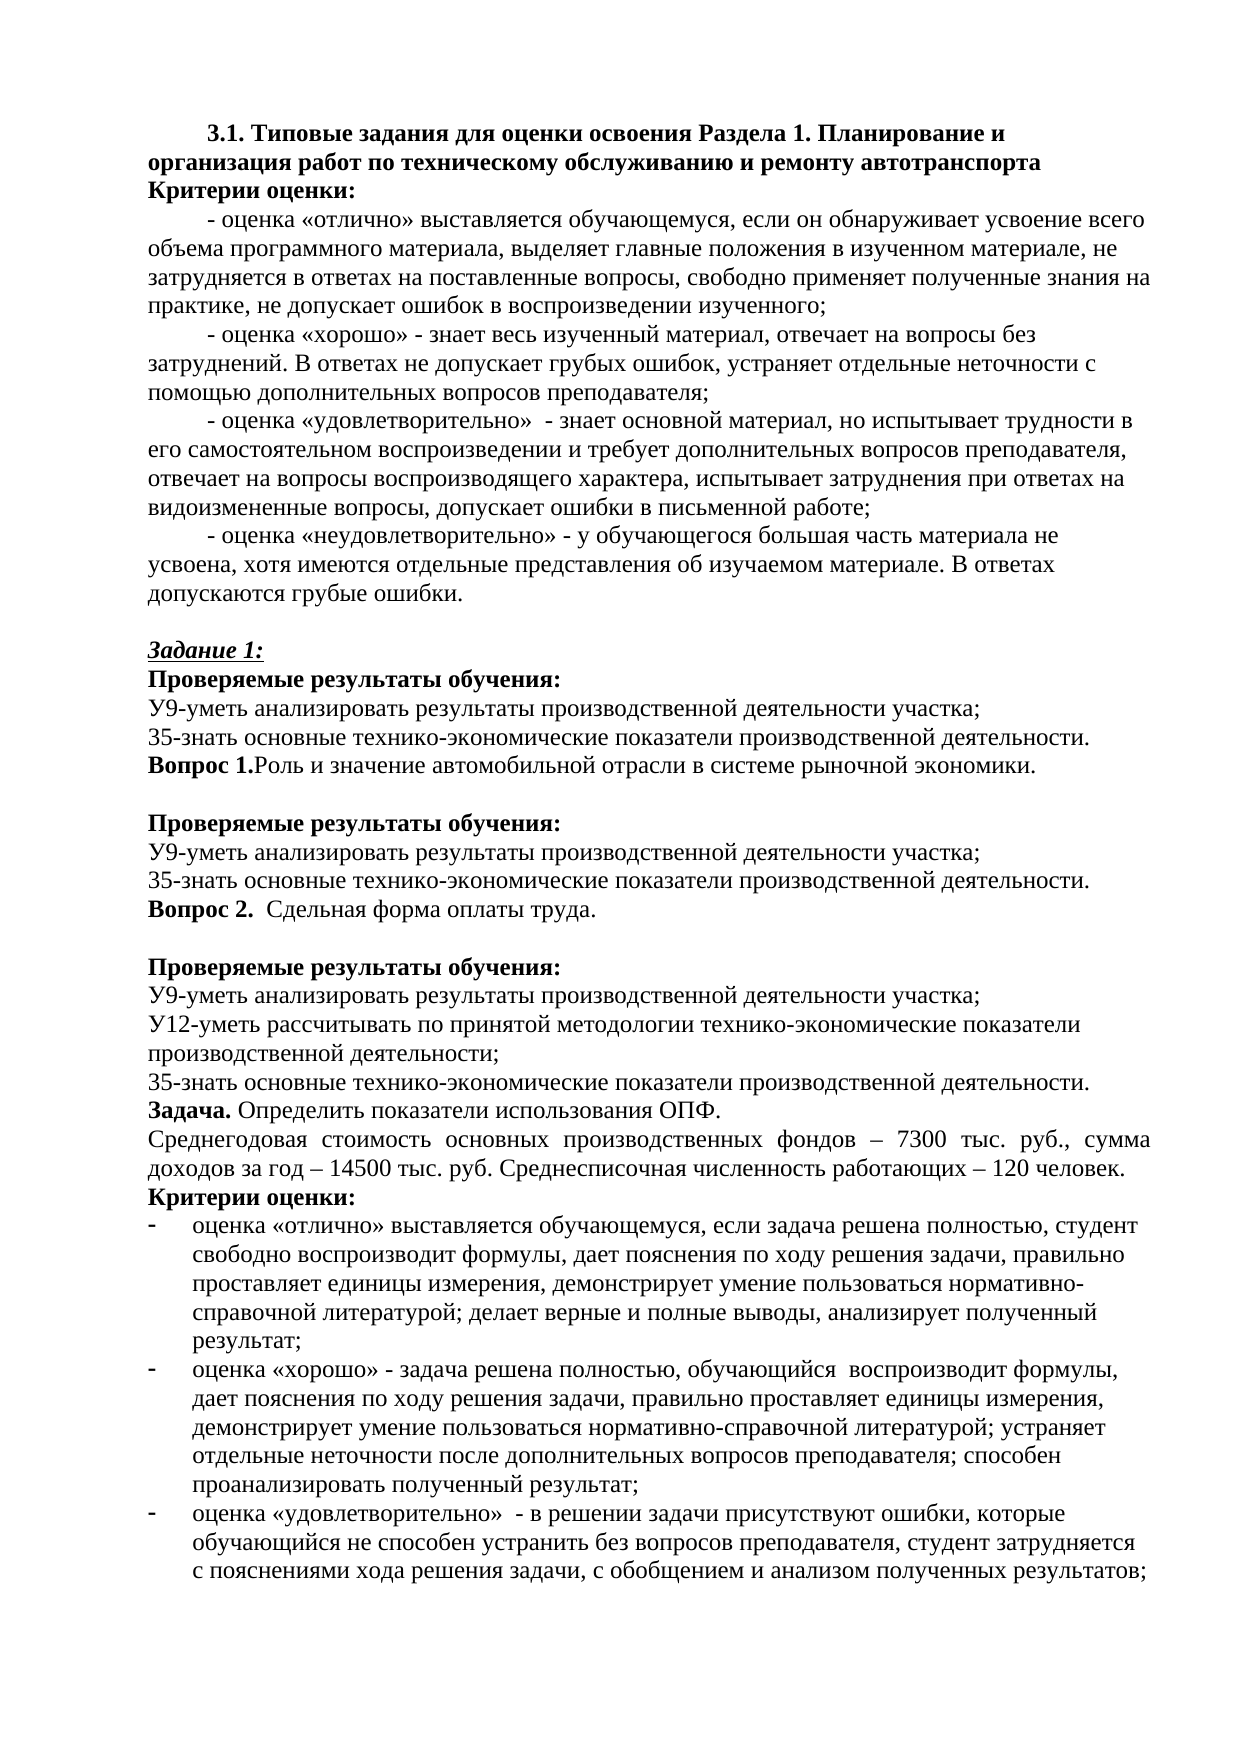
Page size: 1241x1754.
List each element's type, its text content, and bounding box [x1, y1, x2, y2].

text У12-уметь рассчитывать по принятой методологии технико-экономические показатели производственной деятельности; [148, 1009, 1152, 1067]
text У9-уметь анализировать результаты производственной деятельности участка; [148, 837, 1152, 866]
text Задача. Определить показатели использования ОПФ. [148, 1096, 1152, 1124]
text 35-знать основные технико-экономические показатели производственной деятельности. [148, 1067, 1152, 1096]
text - оценка «неудовлетворительно» - у обучающегося большая часть материала не усвоена, хотя имеются отдельные представления об изучаемом материале. В ответах допускаются грубые ошибки. [148, 521, 1152, 607]
text У9-уметь анализировать результаты производственной деятельности участка; [148, 693, 1152, 722]
text 35-знать основные технико-экономические показатели производственной деятельности. [148, 866, 1152, 894]
list оценка «отлично» выставляется обучающемуся, если задача решена полностью, студент свободно воспроизводит формулы, дает пояснения по ходу решения задачи, правильно проставляет единицы измерения, демонстрирует умение пользоваться нормативно-справочной литературой; делает верные и полные выводы, анализирует полученный результат; [148, 1211, 1152, 1354]
list оценка «хорошо» - задача решена полностью, обучающийся воспроизводит формулы, дает пояснения по ходу решения задачи, правильно проставляет единицы измерения, демонстрирует умение пользоваться нормативно-справочной литературой; устраняет отдельные неточности после дополнительных вопросов преподавателя; способен проанализировать полученный результат; [148, 1354, 1152, 1498]
text Проверяемые результаты обучения: [148, 952, 1152, 981]
text Среднегодовая стоимость основных производственных фондов – 7300 тыс. руб., сумма доходов за год – 14500 тыс. руб. Среднесписочная численность работающих – 120 человек. [148, 1124, 1152, 1182]
text Задание 1: [148, 636, 1152, 664]
text Вопрос 1.Роль и значение автомобильной отрасли в системе рыночной экономики. [148, 751, 1152, 779]
list оценка «удовлетворительно» - в решении задачи присутствуют ошибки, которые обучающийся не способен устранить без вопросов преподавателя, студент затрудняется с пояснениями хода решения задачи, с обобщением и анализом полученных результатов; [148, 1498, 1152, 1584]
text Проверяемые результаты обучения: [148, 808, 1152, 837]
text 3.1. Типовые задания для оценки освоения Раздела 1. Планирование и организация работ по техническому обслуживанию и ремонту автотранспорта Критерии оценки: [148, 118, 1152, 204]
text Вопрос 2. Сдельная форма оплаты труда. [148, 894, 1152, 923]
text 35-знать основные технико-экономические показатели производственной деятельности. [148, 722, 1152, 751]
text У9-уметь анализировать результаты производственной деятельности участка; [148, 981, 1152, 1009]
text Критерии оценки: [148, 1182, 1152, 1211]
text Проверяемые результаты обучения: [148, 664, 1152, 693]
